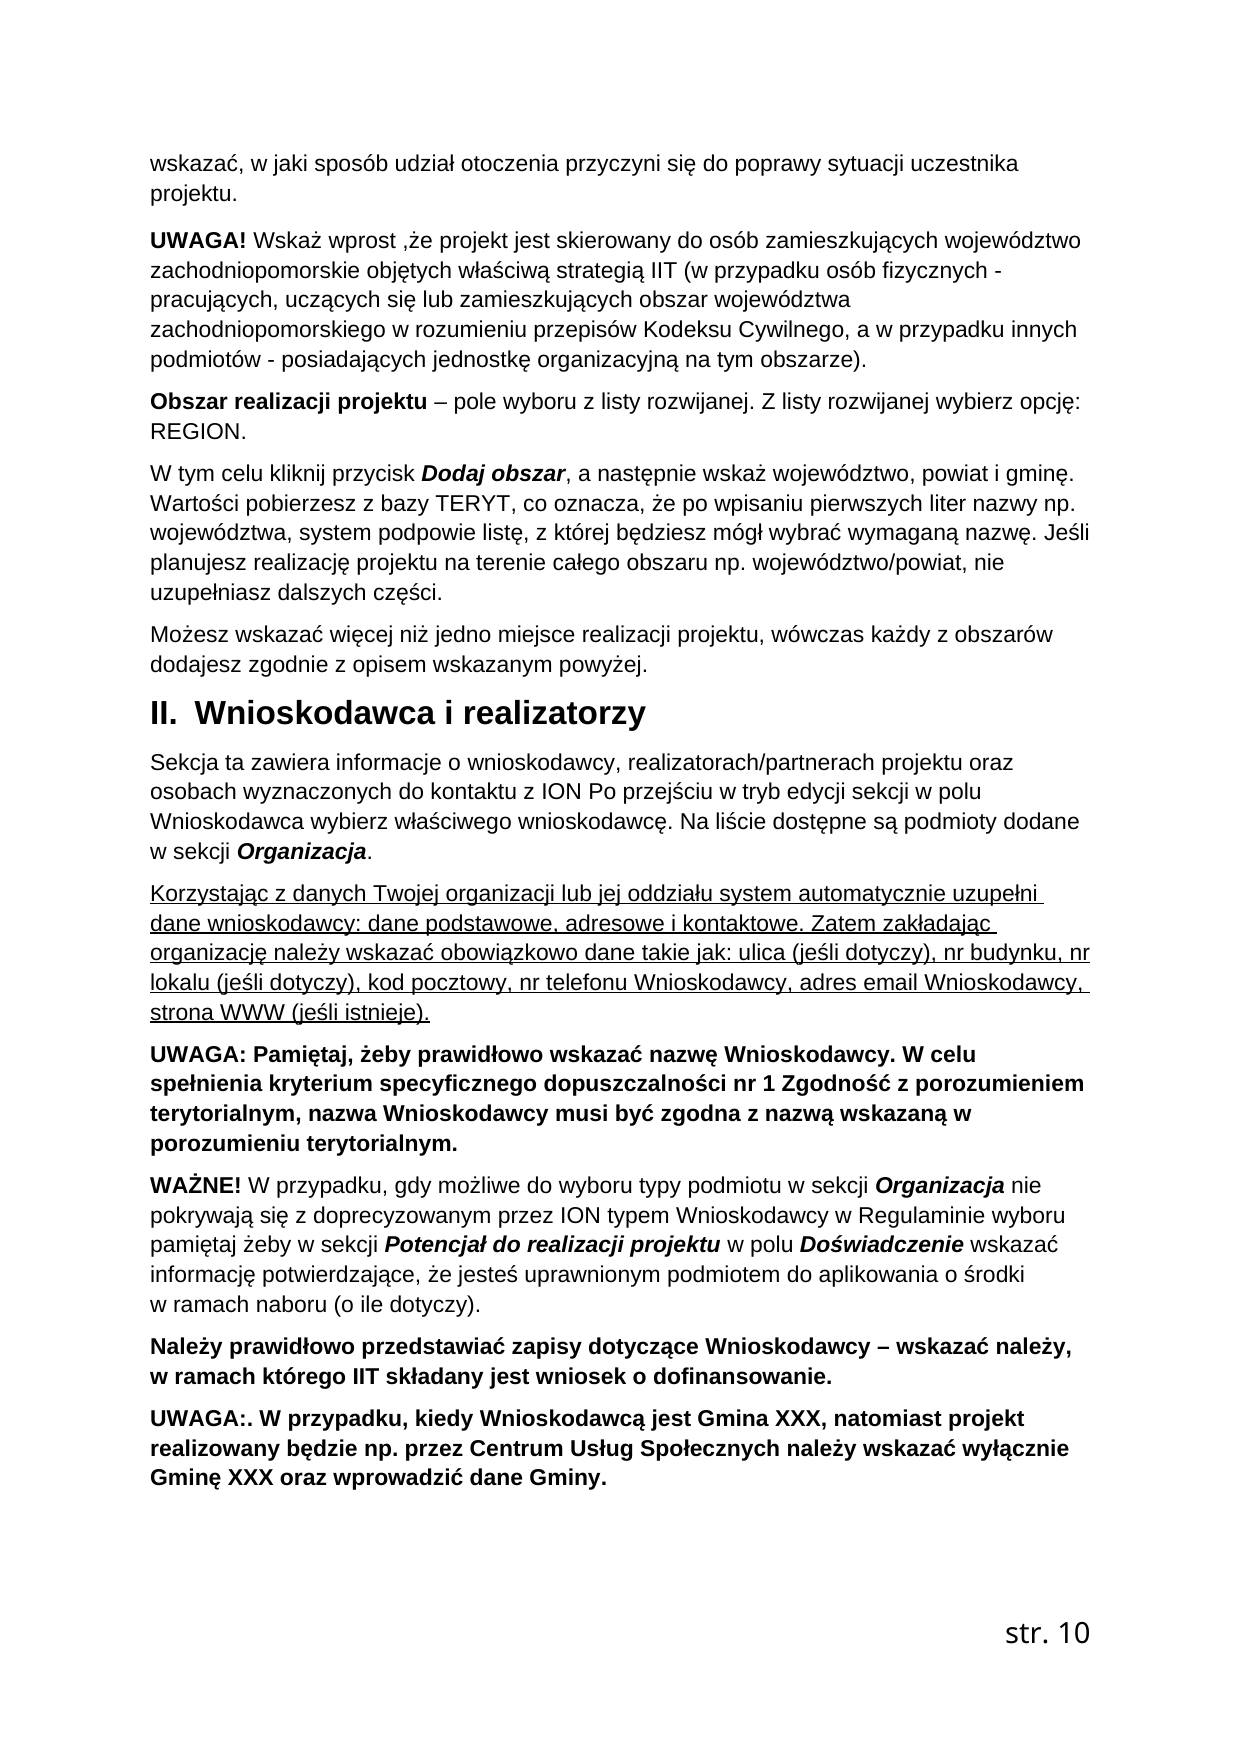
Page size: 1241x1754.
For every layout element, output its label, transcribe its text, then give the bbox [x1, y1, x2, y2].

text UWAGA: Pamiętaj, żeby prawidłowo wskazać nazwę Wnioskodawcy. W celu spełnienia kryterium specyficznego dopuszczalności nr 1 Zgodność z porozumieniem terytorialnym, nazwa Wnioskodawcy musi być zgodna z nazwą wskazaną w porozumieniu terytorialnym. [150, 1041, 1090, 1156]
text Należy prawidłowo przedstawiać zapisy dotyczące Wnioskodawcy – wskazać należy, w ramach którego IIT składany jest wniosek o dofinansowanie. [150, 1333, 1090, 1389]
text UWAGA! Wskaż wprost ,że projekt jest skierowany do osób zamieszkujących województwo zachodniopomorskie objętych właściwą strategią IIT (w przypadku osób fizycznych - pracujących, uczących się lub zamieszkujących obszar województwa zachodniopomorskiego w rozumieniu przepisów Kodeksu Cywilnego, a w przypadku innych podmiotów - posiadających jednostkę organizacyjną na tym obszarze). [150, 227, 1090, 372]
text Korzystając z danych Twojej organizacji lub jej oddziału system automatycznie uzupełni dane wnioskodawcy: dane podstawowe, adresowe i kontaktowe. Zatem zakładając organizację należy wskazać obowiązkowo dane takie jak: ulica (jeśli dotyczy), nr budynku, nr lokalu (jeśli dotyczy), kod pocztowy, nr telefonu Wnioskodawcy, adres email Wnioskodawcy, strona WWW (jeśli istnieje). [150, 963, 1090, 992]
text Korzystając z danych Twojej organizacji lub jej oddziału system automatycznie uzupełni dane wnioskodawcy: dane podstawowe, adresowe i kontaktowe. Zatem zakładając organizację należy wskazać obowiązkowo dane takie jak: ulica (jeśli dotyczy), nr budynku, nr lokalu (jeśli dotyczy), kod pocztowy, nr telefonu Wnioskodawcy, adres email Wnioskodawcy, strona WWW (jeśli istnieje). [150, 993, 1090, 1025]
text Obszar realizacji projektu – pole wyboru z listy rozwijanej. Z listy rozwijanej wybierz opcję: REGION. [150, 388, 1090, 444]
text WAŻNE! W przypadku, gdy możliwe do wyboru typy podmiotu w sekcji Organizacja nie pokrywają się z doprecyzowanym przez ION typem Wnioskodawcy w Regulaminie wyboru pamiętaj żeby w sekcji Potencjał do realizacji projektu w polu Doświadczenie wskazać informację potwierdzające, że jesteś uprawnionym podmiotem do aplikowania o środki w ramach naboru (o ile dotyczy). [150, 1172, 1090, 1317]
text Możesz wskazać więcej niż jedno miejsce realizacji projektu, wówczas każdy z obszarów dodajesz zgodnie z opisem wskazanym powyżej. [150, 621, 1090, 677]
subtitle Wnioskodawca i realizatorzy [150, 693, 1090, 731]
text UWAGA:. W przypadku, kiedy Wnioskodawcą jest Gmina XXX, natomiast projekt realizowany będzie np. przez Centrum Usług Społecznych należy wskazać wyłącznie Gminę XXX oraz wprowadzić dane Gminy. [150, 1405, 1090, 1491]
text W tym celu kliknij przycisk Dodaj obszar, a następnie wskaż województwo, powiat i gminę. Wartości pobierzesz z bazy TERYT, co oznacza, że po wpisaniu pierwszych liter nazwy np. województwa, system podpowie listę, z której będziesz mógł wybrać wymaganą nazwę. Jeśli planujesz realizację projektu na terenie całego obszaru np. województwo/powiat, nie uzupełniasz dalszych części. [150, 460, 1090, 605]
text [150, 150, 1090, 207]
text Sekcja ta zawiera informacje o wnioskodawcy, realizatorach/partnerach projektu oraz osobach wyznaczonych do kontaktu z ION Po przejściu w tryb edycji sekcji w polu Wnioskodawca wybierz właściwego wnioskodawcę. Na liście dostępne są podmioty dodane w sekcji Organizacja. [150, 748, 1090, 864]
text Korzystając z danych Twojej organizacji lub jej oddziału system automatycznie uzupełni dane wnioskodawcy: dane podstawowe, adresowe i kontaktowe. Zatem zakładając organizację należy wskazać obowiązkowo dane takie jak: ulica (jeśli dotyczy), nr budynku, nr lokalu (jeśli dotyczy), kod pocztowy, nr telefonu Wnioskodawcy, adres email Wnioskodawcy, strona WWW (jeśli istnieje). [150, 880, 1090, 962]
